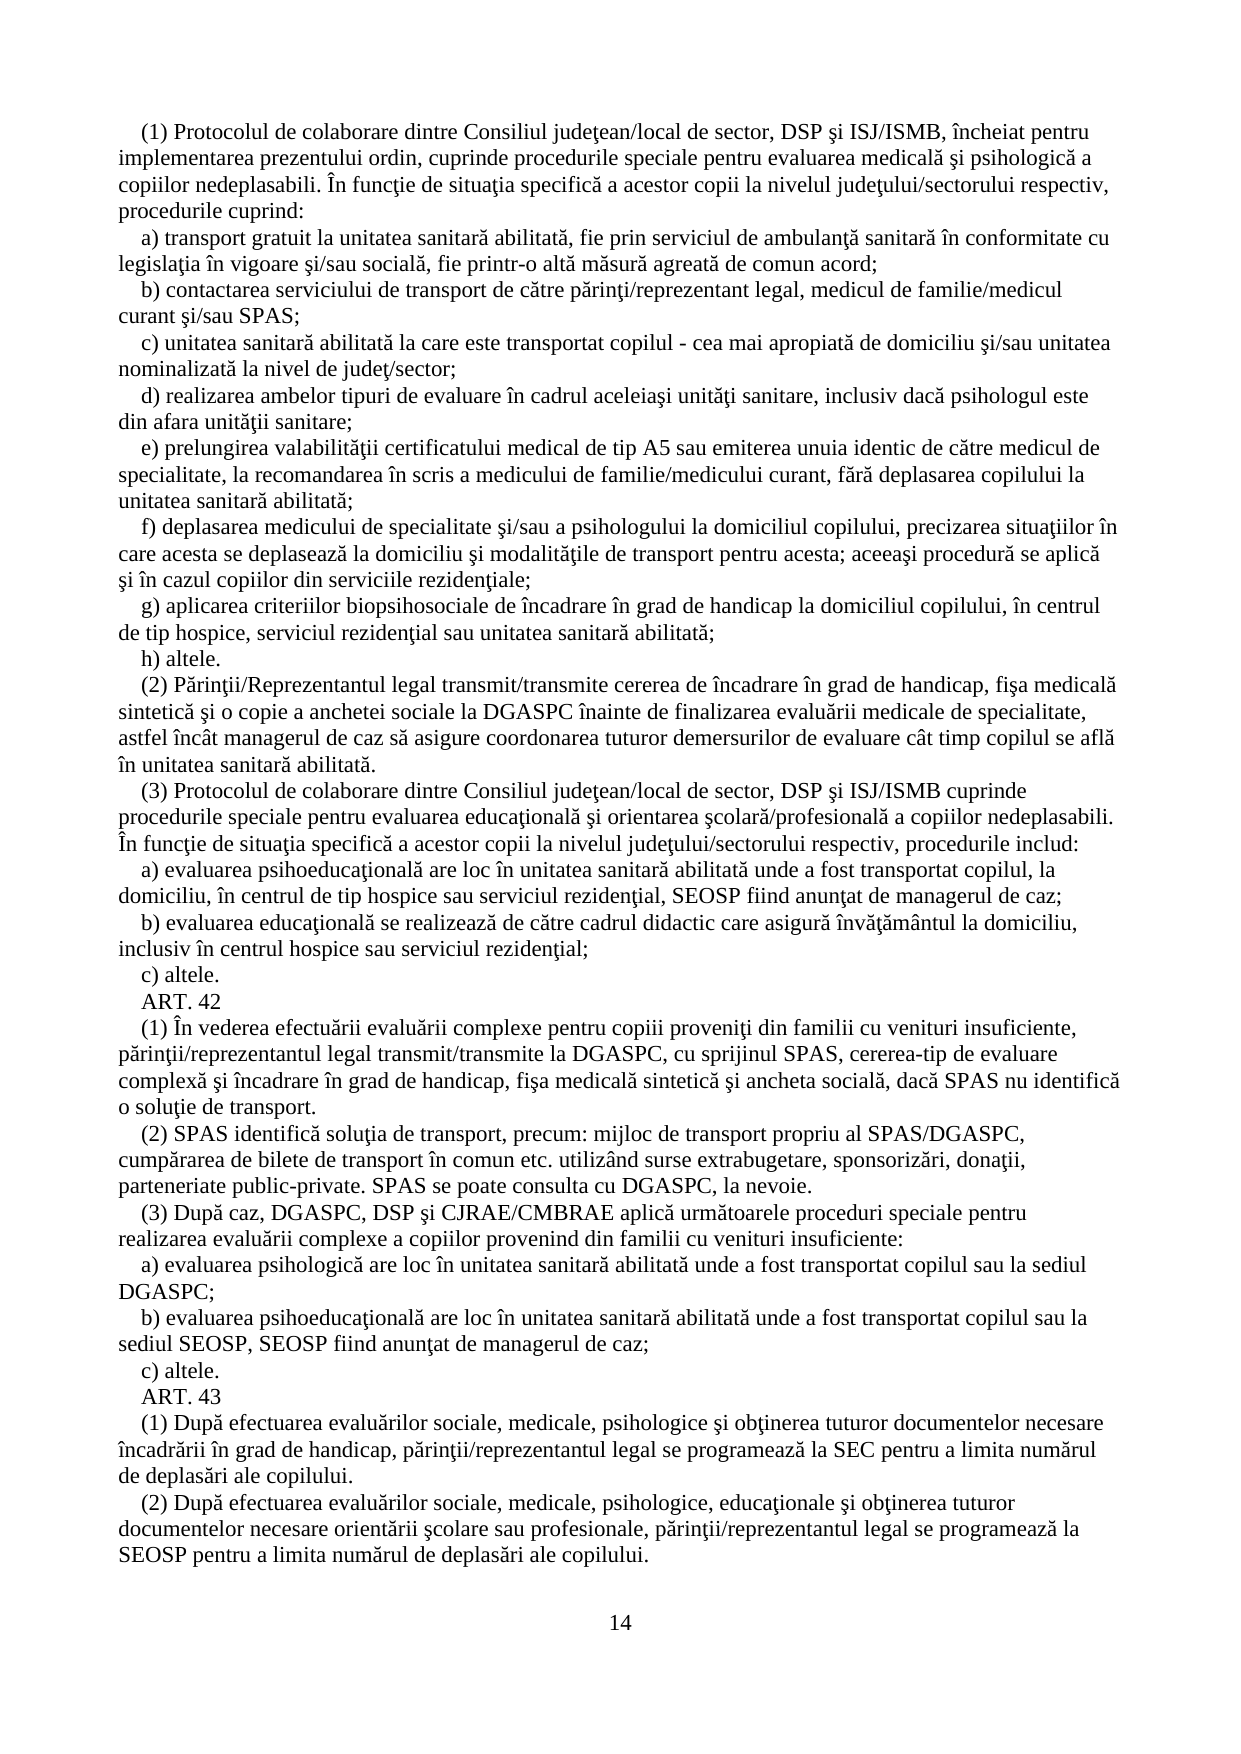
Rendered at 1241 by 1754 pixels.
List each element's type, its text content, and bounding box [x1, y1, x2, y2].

text (3) După caz, DGASPC, DSP şi CJRAE/CMBRAE aplică următoarele proceduri speciale pentru realizarea evaluării complexe a copiilor provenind din familii cu venituri insuficiente: [118, 1199, 1122, 1251]
text c) altele. [118, 1357, 1122, 1383]
text b) evaluarea educaţională se realizează de către cadrul didactic care asigură învăţământul la domiciliu, inclusiv în centrul hospice sau serviciul rezidenţial; [118, 909, 1122, 961]
text ART. 43 [118, 1383, 1122, 1409]
text (2) Părinţii/Reprezentantul legal transmit/transmite cererea de încadrare în grad de handicap, fişa medicală sintetică şi o copie a anchetei sociale la DGASPC înainte de finalizarea evaluării medicale de specialitate, astfel încât managerul de caz să asigure coordonarea tuturor demersurilor de evaluare cât timp copilul se află în unitatea sanitară abilitată. [118, 672, 1122, 777]
text (2) SPAS identifică soluţia de transport, precum: mijloc de transport propriu al SPAS/DGASPC, cumpărarea de bilete de transport în comun etc. utilizând surse extrabugetare, sponsorizări, donaţii, parteneriate public-private. SPAS se poate consulta cu DGASPC, la nevoie. [118, 1119, 1122, 1199]
text c) unitatea sanitară abilitată la care este transportat copilul - cea mai apropiată de domiciliu şi/sau unitatea nominalizată la nivel de judeţ/sector; [118, 329, 1122, 382]
text (3) Protocolul de colaborare dintre Consiliul judeţean/local de sector, DSP şi ISJ/ISMB cuprinde procedurile speciale pentru evaluarea educaţională şi orientarea şcolară/profesională a copiilor nedeplasabili. În funcţie de situaţia specifică a acestor copii la nivelul judeţului/sectorului respectiv, procedurile includ: [118, 777, 1122, 856]
text a) transport gratuit la unitatea sanitară abilitată, fie prin serviciul de ambulanţă sanitară în conformitate cu legislaţia în vigoare şi/sau socială, fie printr-o altă măsură agreată de comun acord; [118, 223, 1122, 276]
text b) evaluarea psihoeducaţională are loc în unitatea sanitară abilitată unde a fost transportat copilul sau la sediul SEOSP, SEOSP fiind anunţat de managerul de caz; [118, 1304, 1122, 1357]
text (1) În vederea efectuării evaluării complexe pentru copiii proveniţi din familii cu venituri insuficiente, părinţii/reprezentantul legal transmit/transmite la DGASPC, cu sprijinul SPAS, cererea-tip de evaluare complexă şi încadrare în grad de handicap, fişa medicală sintetică şi ancheta socială, dacă SPAS nu identifică o soluţie de transport. [118, 1014, 1122, 1119]
text d) realizarea ambelor tipuri de evaluare în cadrul aceleiaşi unităţi sanitare, inclusiv dacă psihologul este din afara unităţii sanitare; [118, 382, 1122, 434]
text f) deplasarea medicului de specialitate şi/sau a psihologului la domiciliul copilului, precizarea situaţiilor în care acesta se deplasează la domiciliu şi modalităţile de transport pentru acesta; aceeaşi procedură se aplică şi în cazul copiilor din serviciile rezidenţiale; [118, 513, 1122, 592]
text g) aplicarea criteriilor biopsihosociale de încadrare în grad de handicap la domiciliul copilului, în centrul de tip hospice, serviciul rezidenţial sau unitatea sanitară abilitată; [118, 592, 1122, 645]
text h) altele. [118, 645, 1122, 672]
text (2) După efectuarea evaluărilor sociale, medicale, psihologice, educaţionale şi obţinerea tuturor documentelor necesare orientării şcolare sau profesionale, părinţii/reprezentantul legal se programează la SEOSP pentru a limita numărul de deplasări ale copilului. [118, 1488, 1122, 1568]
text ART. 42 [118, 988, 1122, 1014]
text a) evaluarea psihologică are loc în unitatea sanitară abilitată unde a fost transportat copilul sau la sediul DGASPC; [118, 1251, 1122, 1304]
text (1) Protocolul de colaborare dintre Consiliul judeţean/local de sector, DSP şi ISJ/ISMB, încheiat pentru implementarea prezentului ordin, cuprinde procedurile speciale pentru evaluarea medicală şi psihologică a copiilor nedeplasabili. În funcţie de situaţia specifică a acestor copii la nivelul judeţului/sectorului respectiv, procedurile cuprind: [118, 118, 1122, 223]
text e) prelungirea valabilităţii certificatului medical de tip A5 sau emiterea unuia identic de către medicul de specialitate, la recomandarea în scris a medicului de familie/medicului curant, fără deplasarea copilului la unitatea sanitară abilitată; [118, 434, 1122, 513]
text b) contactarea serviciului de transport de către părinţi/reprezentant legal, medicul de familie/medicul curant şi/sau SPAS; [118, 276, 1122, 329]
text (1) După efectuarea evaluărilor sociale, medicale, psihologice şi obţinerea tuturor documentelor necesare încadrării în grad de handicap, părinţii/reprezentantul legal se programează la SEC pentru a limita numărul de deplasări ale copilului. [118, 1409, 1122, 1488]
text c) altele. [118, 961, 1122, 988]
text a) evaluarea psihoeducaţională are loc în unitatea sanitară abilitată unde a fost transportat copilul, la domiciliu, în centrul de tip hospice sau serviciul rezidenţial, SEOSP fiind anunţat de managerul de caz; [118, 856, 1122, 909]
